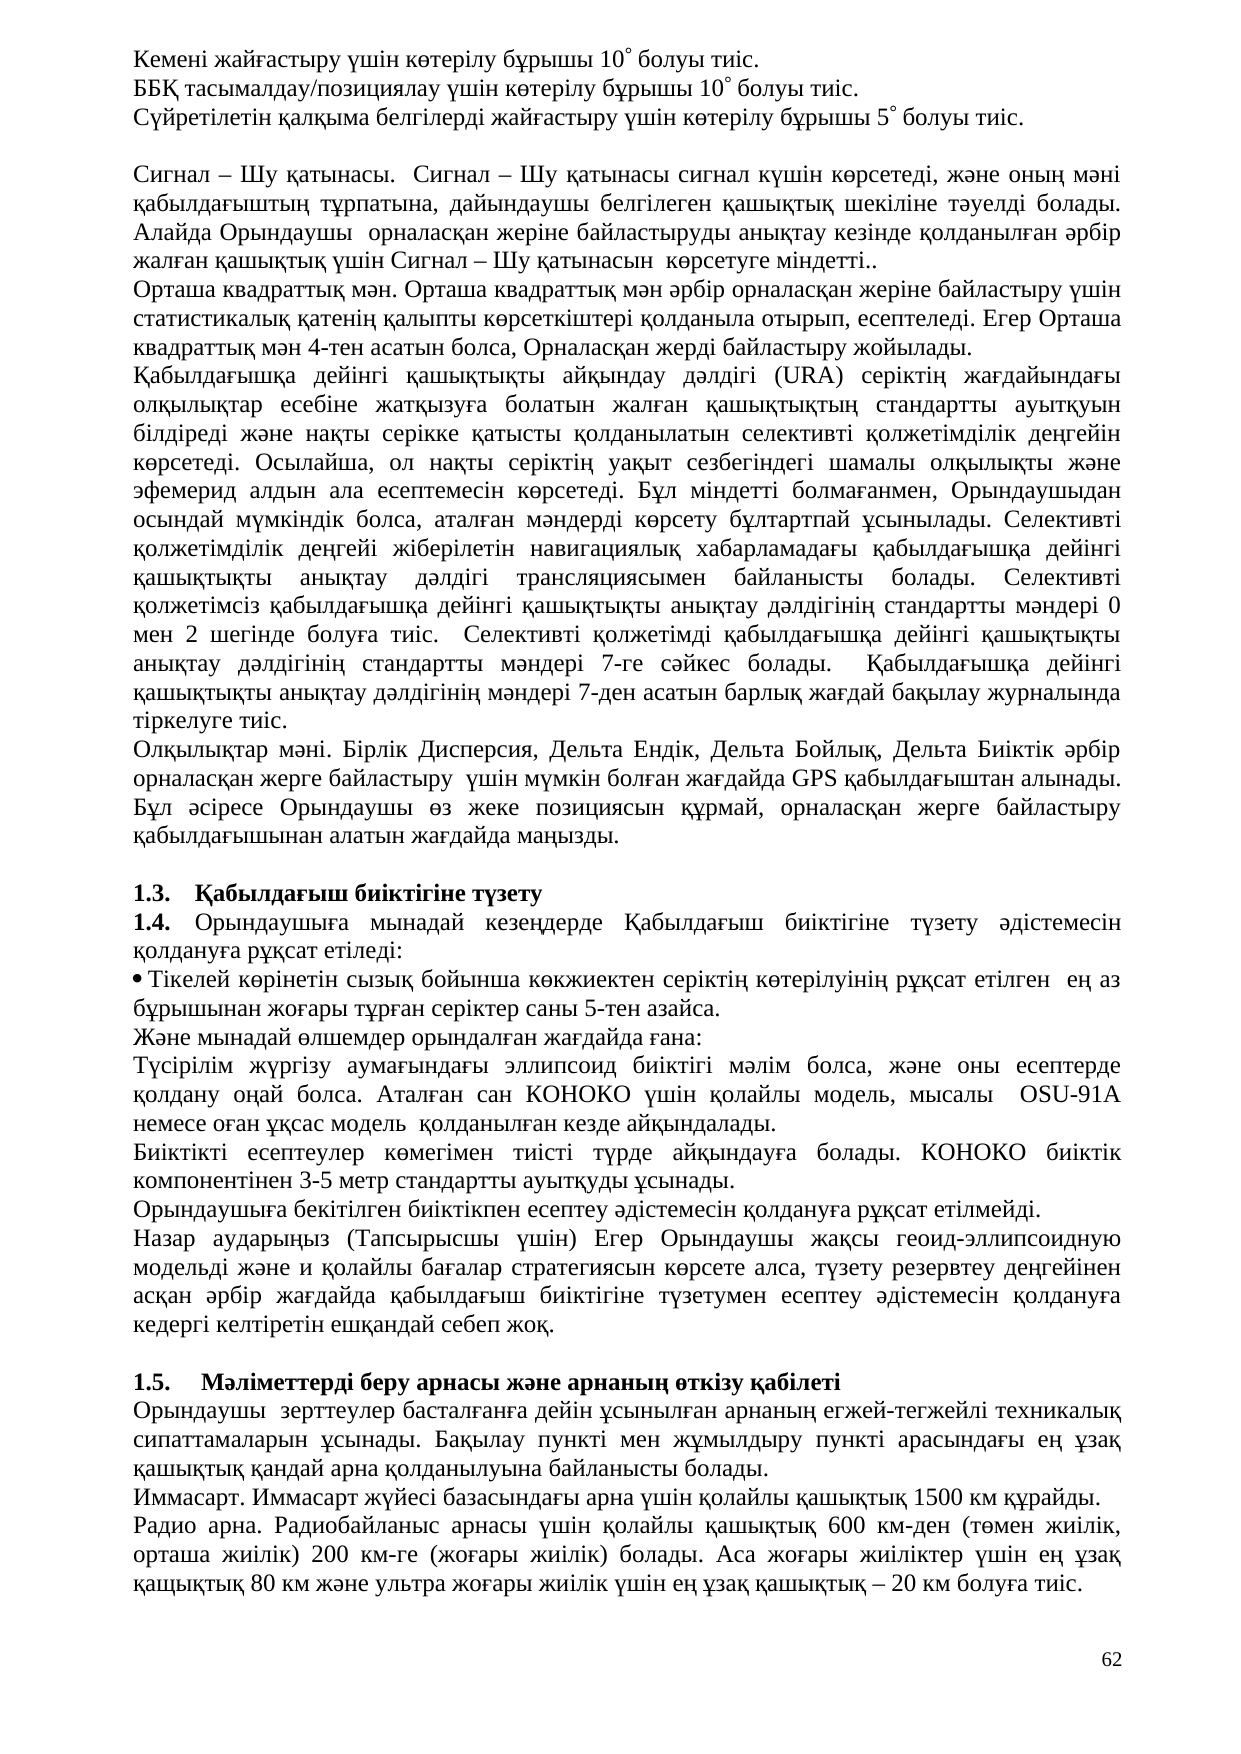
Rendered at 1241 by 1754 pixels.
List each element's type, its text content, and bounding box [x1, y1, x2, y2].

text Сүйретілетін қалқыма белгілерді жайғастыру үшін көтерілу бұрышы 5 болуы тиіс. [133, 102, 1122, 131]
text Олқылықтар мәні. Бірлік Дисперсия, Дельта Ендік, Дельта Бойлық, Дельта Биіктік әрбір орналасқан жерге байластыру үшін мүмкін болған жағдайда GPS қабылдағыштан алынады. Бұл әсіресе Орындаушы өз жеке позициясын құрмай, орналасқан жерге байластыру қабылдағышынан алатын жағдайда маңызды. [133, 734, 1122, 849]
text Түсірілім жүргізу аумағындағы эллипсоид биіктігі мәлім болса, және оны есептерде қолдану оңай болса. Аталған сан КОНОКО үшін қолайлы модель, мысалы OSU-91A немесе оған ұқсас модель қолданылған кезде айқындалады. [133, 1051, 1122, 1137]
text Радио арна. Радиобайланыс арнасы үшін қолайлы қашықтық 600 км-ден (төмен жиілік, орташа жиілік) 200 км-ге (жоғары жиілік) болады. Аса жоғары жиіліктер үшін ең ұзақ қащықтық 80 км және ультра жоғары жиілік үшін ең ұзақ қашықтық – 20 км болуға тиіс. [133, 1511, 1122, 1597]
text Орташа квадраттық мән. Орташа квадраттық мән әрбір орналасқан жеріне байластыру үшін статистикалық қатенің қалыпты көрсеткіштері қолданыла отырып, есептеледі. Егер Орташа квадраттық мән 4-тен асатын болса, Орналасқан жерді байластыру жойылады. [133, 274, 1122, 361]
text Және мынадай өлшемдер орындалған жағдайда ғана: [133, 1022, 1122, 1051]
list Тікелей көрінетін сызық бойынша көкжиектен серіктің көтерілуінің рұқсат етілген ең аз бұрышынан жоғары тұрған серіктер саны 5-тен азайса. [133, 964, 1122, 1022]
text Биіктікті есептеулер көмегімен тиісті түрде айқындауға болады. КОНОКО биіктік компонентінен 3-5 метр стандартты ауытқуды ұсынады. [133, 1137, 1122, 1194]
list Орындаушыға мынадай кезеңдерде Қабылдағыш биіктігіне түзету әдістемесін қолдануға рұқсат етіледі: [133, 907, 1122, 964]
text Сигнал – Шу қатынасы. Сигнал – Шу қатынасы сигнал күшін көрсетеді, және оның мәні қабылдағыштың тұрпатына, дайындаушы белгілеген қашықтық шекіліне тәуелді болады. Алайда Орындаушы орналасқан жеріне байластыруды анықтау кезінде қолданылған әрбір жалған қашықтық үшін Сигнал – Шу қатынасын көрсетуге міндетті.. [133, 159, 1122, 274]
list Мәліметтерді беру арнасы және арнаның өткізу қабілеті [133, 1367, 1122, 1396]
text Кемені жайғастыру үшін көтерілу бұрышы 10 болуы тиіс. [133, 44, 1122, 73]
text Орындаушы зерттеулер басталғанға дейін ұсынылған арнаның егжей-тегжейлі техникалық сипаттамаларын ұсынады. Бақылау пункті мен жұмылдыру пункті арасындағы ең ұзақ қашықтық қандай арна қолданылуына байланысты болады. [133, 1396, 1122, 1482]
text Орындаушыға бекітілген биіктікпен есептеу әдістемесін қолдануға рұқсат етілмейді. [133, 1194, 1122, 1223]
text Назар аударыңыз (Тапсырысшы үшін) Егер Орындаушы жақсы геоид-эллипсоидную модельді және и қолайлы бағалар стратегиясын көрсете алса, түзету резервтеу деңгейінен асқан әрбір жағдайда қабылдағыш биіктігіне түзетумен есептеу әдістемесін қолдануға кедергі келтіретін ешқандай себеп жоқ. [133, 1223, 1122, 1338]
text Қабылдағышқа дейінгі қашықтықты айқындау дәлдігі (URA) серіктің жағдайындағы олқылықтар есебіне жатқызуға болатын жалған қашықтықтың стандартты ауытқуын білдіреді және нақты серікке қатысты қолданылатын селективті қолжетімділік деңгейін көрсетеді. Осылайша, ол нақты серіктің уақыт сезбегіндегі шамалы олқылықты және эфемерид алдын ала есептемесін көрсетеді. Бұл міндетті болмағанмен, Орындаушыдан осындай мүмкіндік болса, аталған мәндерді көрсету бұлтартпай ұсынылады. Селективті қолжетімділік деңгейі жіберілетін навигациялық хабарламадағы қабылдағышқа дейінгі қашықтықты анықтау дәлдігі трансляциясымен байланысты болады. Селективті қолжетімсіз қабылдағышқа дейінгі қашықтықты анықтау дәлдігінің стандартты мәндері 0 мен 2 шегінде болуға тиіс. Селективті қолжетімді қабылдағышқа дейінгі қашықтықты анықтау дәлдігінің стандартты мәндері 7-ге сәйкес болады. Қабылдағышқа дейінгі қашықтықты анықтау дәлдігінің мәндері 7-ден асатын барлық жағдай бақылау журналында тіркелуге тиіс. [133, 361, 1122, 734]
text ББҚ тасымалдау/позициялау үшін көтерілу бұрышы 10 болуы тиіс. [133, 73, 1122, 102]
text Иммасарт. Иммасарт жүйесі базасындағы арна үшін қолайлы қашықтық 1500 км құрайды. [133, 1482, 1122, 1511]
list Қабылдағыш биіктігіне түзету [133, 878, 1122, 907]
